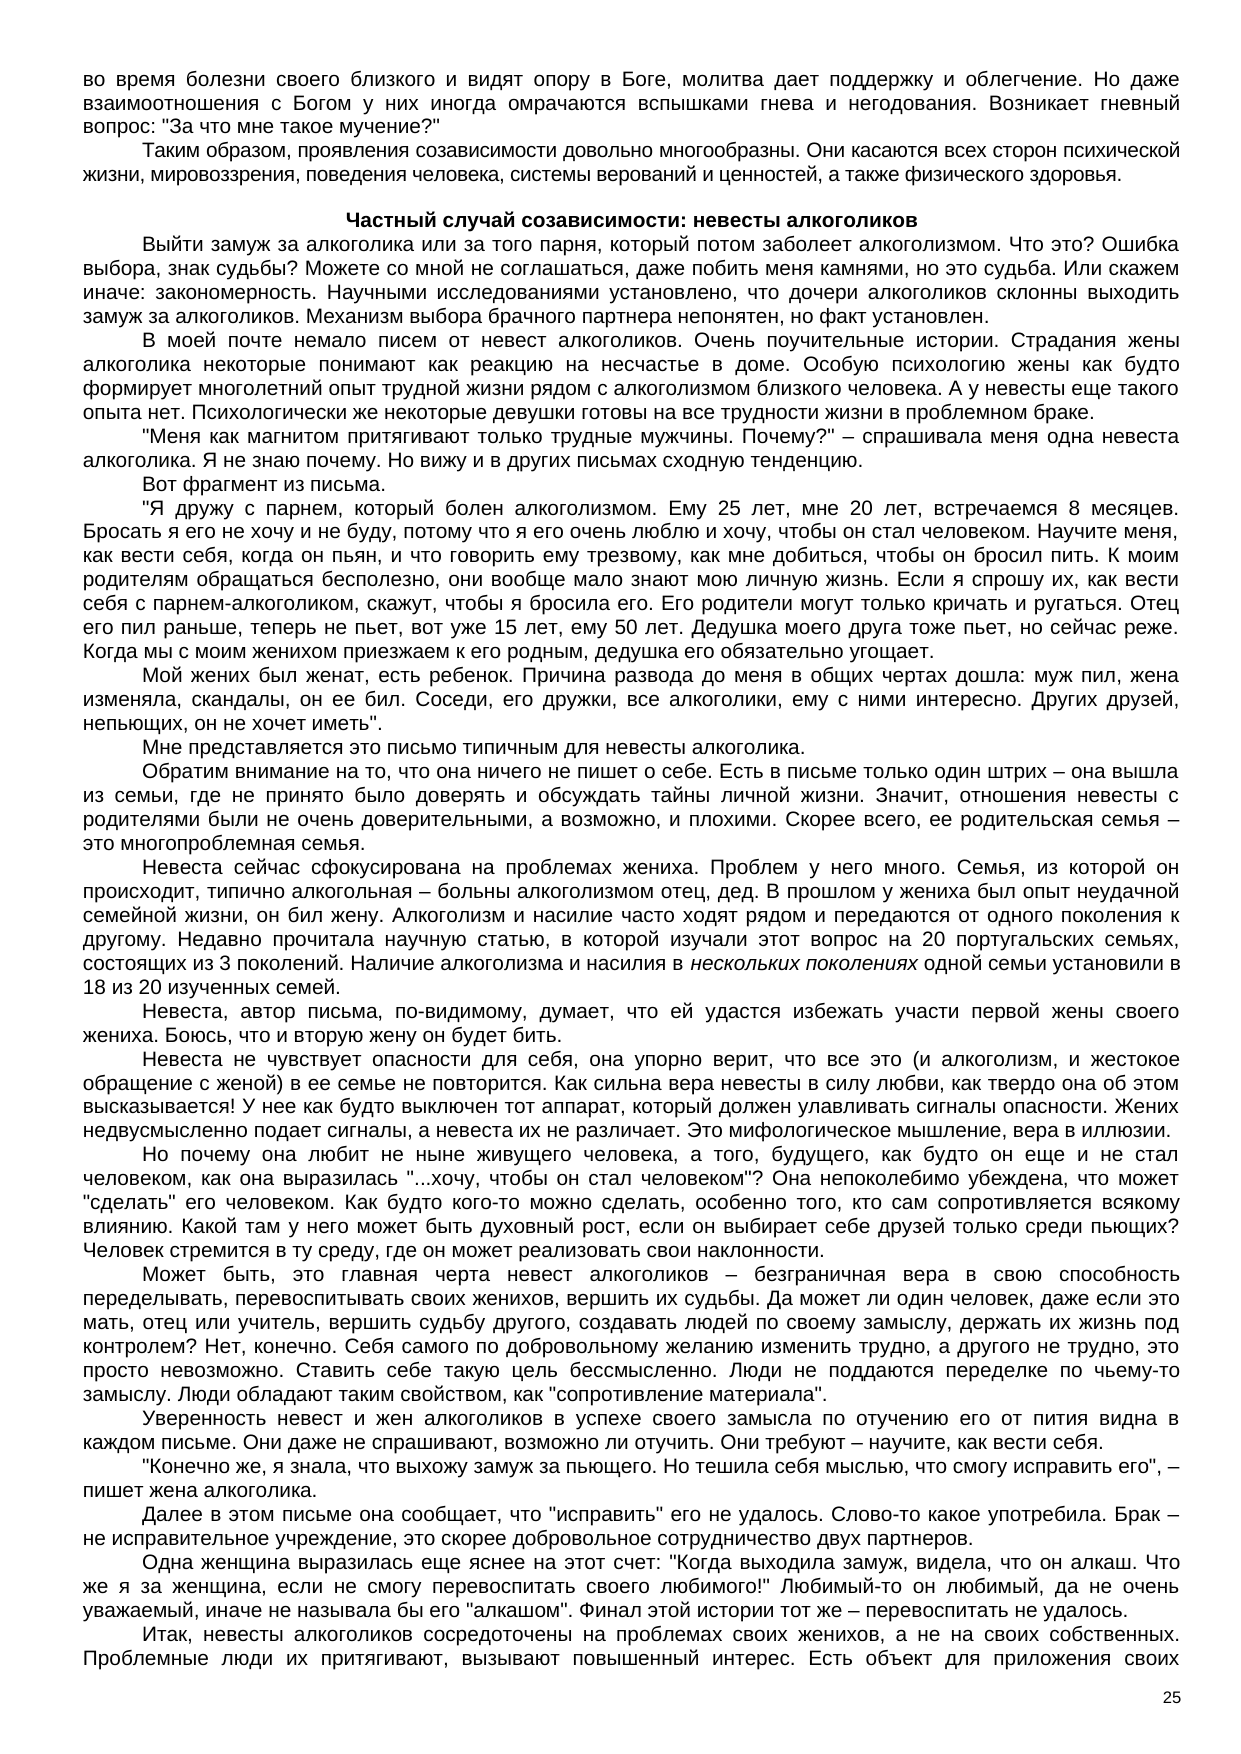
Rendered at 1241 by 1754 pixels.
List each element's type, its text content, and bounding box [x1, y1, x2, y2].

text Но почему она любит не ныне живущего человека, а того, будущего, как будто он еще и не стал человеком, как она выразилась "...хочу, чтобы он стал человеком"? Она непоколебимо убеждена, что может "сделать" его человеком. Как будто кого-то можно сделать, особенно того, кто сам сопротивляется всякому влиянию. Какой там у него может быть духовный рост, если он выбирает себе друзей только среди пьющих? Человек стремится в ту среду, где он может реализовать свои наклонности. [83, 1142, 1181, 1262]
text Одна женщина выразилась еще яснее на этот счет: "Когда выходила замуж, видела, что он алкаш. Что же я за женщина, если не смогу перевоспитать своего любимого!" Любимый-то он любимый, да не очень уважаемый, иначе не называла бы его "алкашом". Финал этой истории тот же – перевоспитать не удалось. [83, 1549, 1181, 1621]
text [83, 1621, 1181, 1669]
text Вот фрагмент из письма. [83, 471, 1181, 495]
text Далее в этом письме она сообщает, что "исправить" его не удалось. Слово-то какое употребила. Брак – не исправительное учреждение, это скорее добровольное сотрудничество двух партнеров. [83, 1502, 1181, 1549]
text Уверенность невест и жен алкоголиков в успехе своего замысла по отучению его от пития видна в каждом письме. Они даже не спрашивают, возможно ли отучить. Они требуют – научите, как вести себя. [83, 1406, 1181, 1454]
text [83, 66, 1181, 138]
text "Меня как магнитом притягивают только трудные мужчины. Почему?" – спрашивала меня одна невеста алкоголика. Я не знаю почему. Но вижу и в других письмах сходную тенденцию. [83, 423, 1181, 471]
subtitle Частный случай созависимости: невесты алкоголиков [83, 208, 1181, 232]
text Может быть, это главная черта невест алкоголиков – безграничная вера в свою способность переделывать, перевоспитывать своих женихов, вершить их судьбы. Да может ли один человек, даже если это мать, отец или учитель, вершить судьбу другого, создавать людей по своему замыслу, держать их жизнь под контролем? Нет, конечно. Себя самого по добровольному желанию изменить трудно, а другого не трудно, это просто невозможно. Ставить себе такую цель бессмысленно. Люди не поддаются переделке по чьему-то замыслу. Люди обладают таким свойством, как "сопротивление материала". [83, 1262, 1181, 1406]
text "Конечно же, я знала, что выхожу замуж за пьющего. Но тешила себя мыслью, что смогу исправить его", – пишет жена алкоголика. [83, 1454, 1181, 1502]
text "Я дружу с парнем, который болен алкоголизмом. Ему 25 лет, мне 20 лет, встречаемся 8 месяцев. Бросать я его не хочу и не буду, потому что я его очень люблю и хочу, чтобы он стал человеком. Научите меня, как вести себя, когда он пьян, и что говорить ему трезвому, как мне добиться, чтобы он бросил пить. К моим родителям обращаться бесполезно, они вообще мало знают мою личную жизнь. Если я спрошу их, как вести себя с парнем-алкоголиком, скажут, чтобы я бросила его. Его родители могут только кричать и ругаться. Отец его пил раньше, теперь не пьет, вот уже 15 лет, ему 50 лет. Дедушка моего друга тоже пьет, но сейчас реже. Когда мы с моим женихом приезжаем к его родным, дедушка его обязательно угощает. [83, 495, 1181, 663]
text Мой жених был женат, есть ребенок. Причина развода до меня в общих чертах дошла: муж пил, жена изменяла, скандалы, он ее бил. Соседи, его дружки, все алкоголики, ему с ними интересно. Других друзей, непьющих, он не хочет иметь". [83, 663, 1181, 735]
text Невеста, автор письма, по-видимому, думает, что ей удастся избежать участи первой жены своего жениха. Боюсь, что и вторую жену он будет бить. [83, 998, 1181, 1046]
text Мне представляется это письмо типичным для невесты алкоголика. [83, 735, 1181, 759]
text Невеста сейчас сфокусирована на проблемах жениха. Проблем у него много. Семья, из которой он происходит, типично алкогольная – больны алкоголизмом отец, дед. В прошлом у жениха был опыт неудачной семейной жизни, он бил жену. Алкоголизм и насилие часто ходят рядом и передаются от одного поколения к другому. Недавно прочитала научную статью, в которой изучали этот вопрос на 20 португальских семьях, состоящих из 3 поколений. Наличие алкоголизма и насилия в нескольких поколениях одной семьи установили в 18 из 20 изученных семей. [83, 855, 1181, 998]
text Невеста не чувствует опасности для себя, она упорно верит, что все это (и алкоголизм, и жестокое обращение с женой) в ее семье не повторится. Как сильна вера невесты в силу любви, как твердо она об этом высказывается! У нее как будто выключен тот аппарат, который должен улавливать сигналы опасности. Жених недвусмысленно подает сигналы, а невеста их не различает. Это мифологическое мышление, вера в иллюзии. [83, 1046, 1181, 1142]
text В моей почте немало писем от невест алкоголиков. Очень поучительные истории. Страдания жены алкоголика некоторые понимают как реакцию на несчастье в доме. Особую психологию жены как будто формирует многолетний опыт трудной жизни рядом с алкоголизмом близкого человека. А у невесты еще такого опыта нет. Психологически же некоторые девушки готовы на все трудности жизни в проблемном браке. [83, 328, 1181, 423]
text Обратим внимание на то, что она ничего не пишет о себе. Есть в письме только один штрих – она вышла из семьи, где не принято было доверять и обсуждать тайны личной жизни. Значит, отношения невесты с родителями были не очень доверительными, а возможно, и плохими. Скорее всего, ее родительская семья – это многопроблемная семья. [83, 759, 1181, 855]
text Выйти замуж за алкоголика или за того парня, который потом заболеет алкоголизмом. Что это? Ошибка выбора, знак судьбы? Можете со мной не соглашаться, даже побить меня камнями, но это судьба. Или скажем иначе: закономерность. Научными исследованиями установлено, что дочери алкоголиков склонны выходить замуж за алкоголиков. Механизм выбора брачного партнера непонятен, но факт установлен. [83, 232, 1181, 328]
text Таким образом, проявления созависимости довольно многообразны. Они касаются всех сторон психической жизни, мировоззрения, поведения человека, системы верований и ценностей, а также физического здоровья. [83, 138, 1181, 186]
